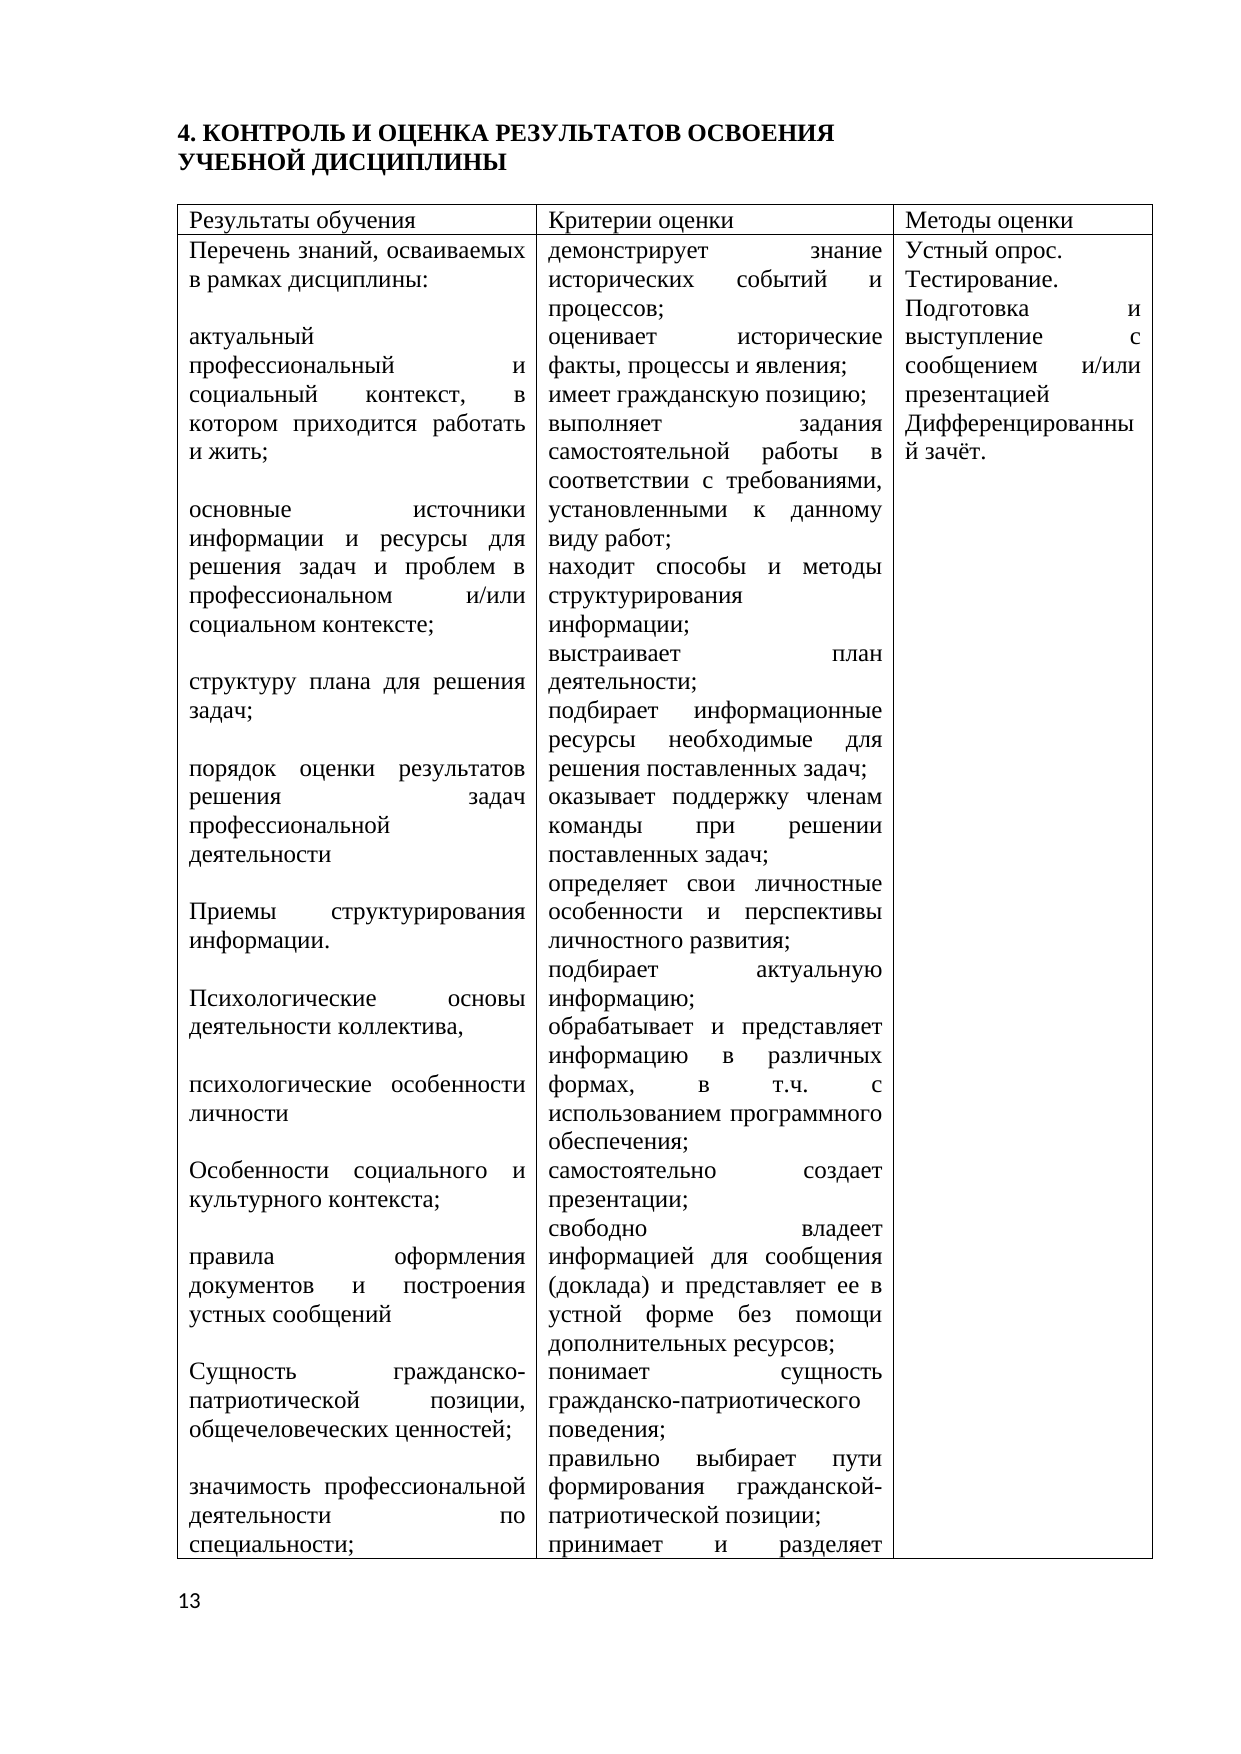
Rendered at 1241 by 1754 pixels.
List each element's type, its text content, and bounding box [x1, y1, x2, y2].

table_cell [178, 235, 536, 1558]
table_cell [894, 235, 1152, 1558]
table_header Методы оценки [894, 205, 1152, 234]
text 4. КОНТРОЛЬ И ОЦЕНКА РЕЗУЛЬТАТОВ ОСВОЕНИЯ [177, 118, 1152, 147]
table_header Результаты обучения [178, 205, 536, 234]
text УЧЕБНОЙ ДИСЦИПЛИНЫ [177, 147, 1152, 176]
table_header Критерии оценки [537, 205, 893, 234]
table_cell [537, 235, 893, 1558]
